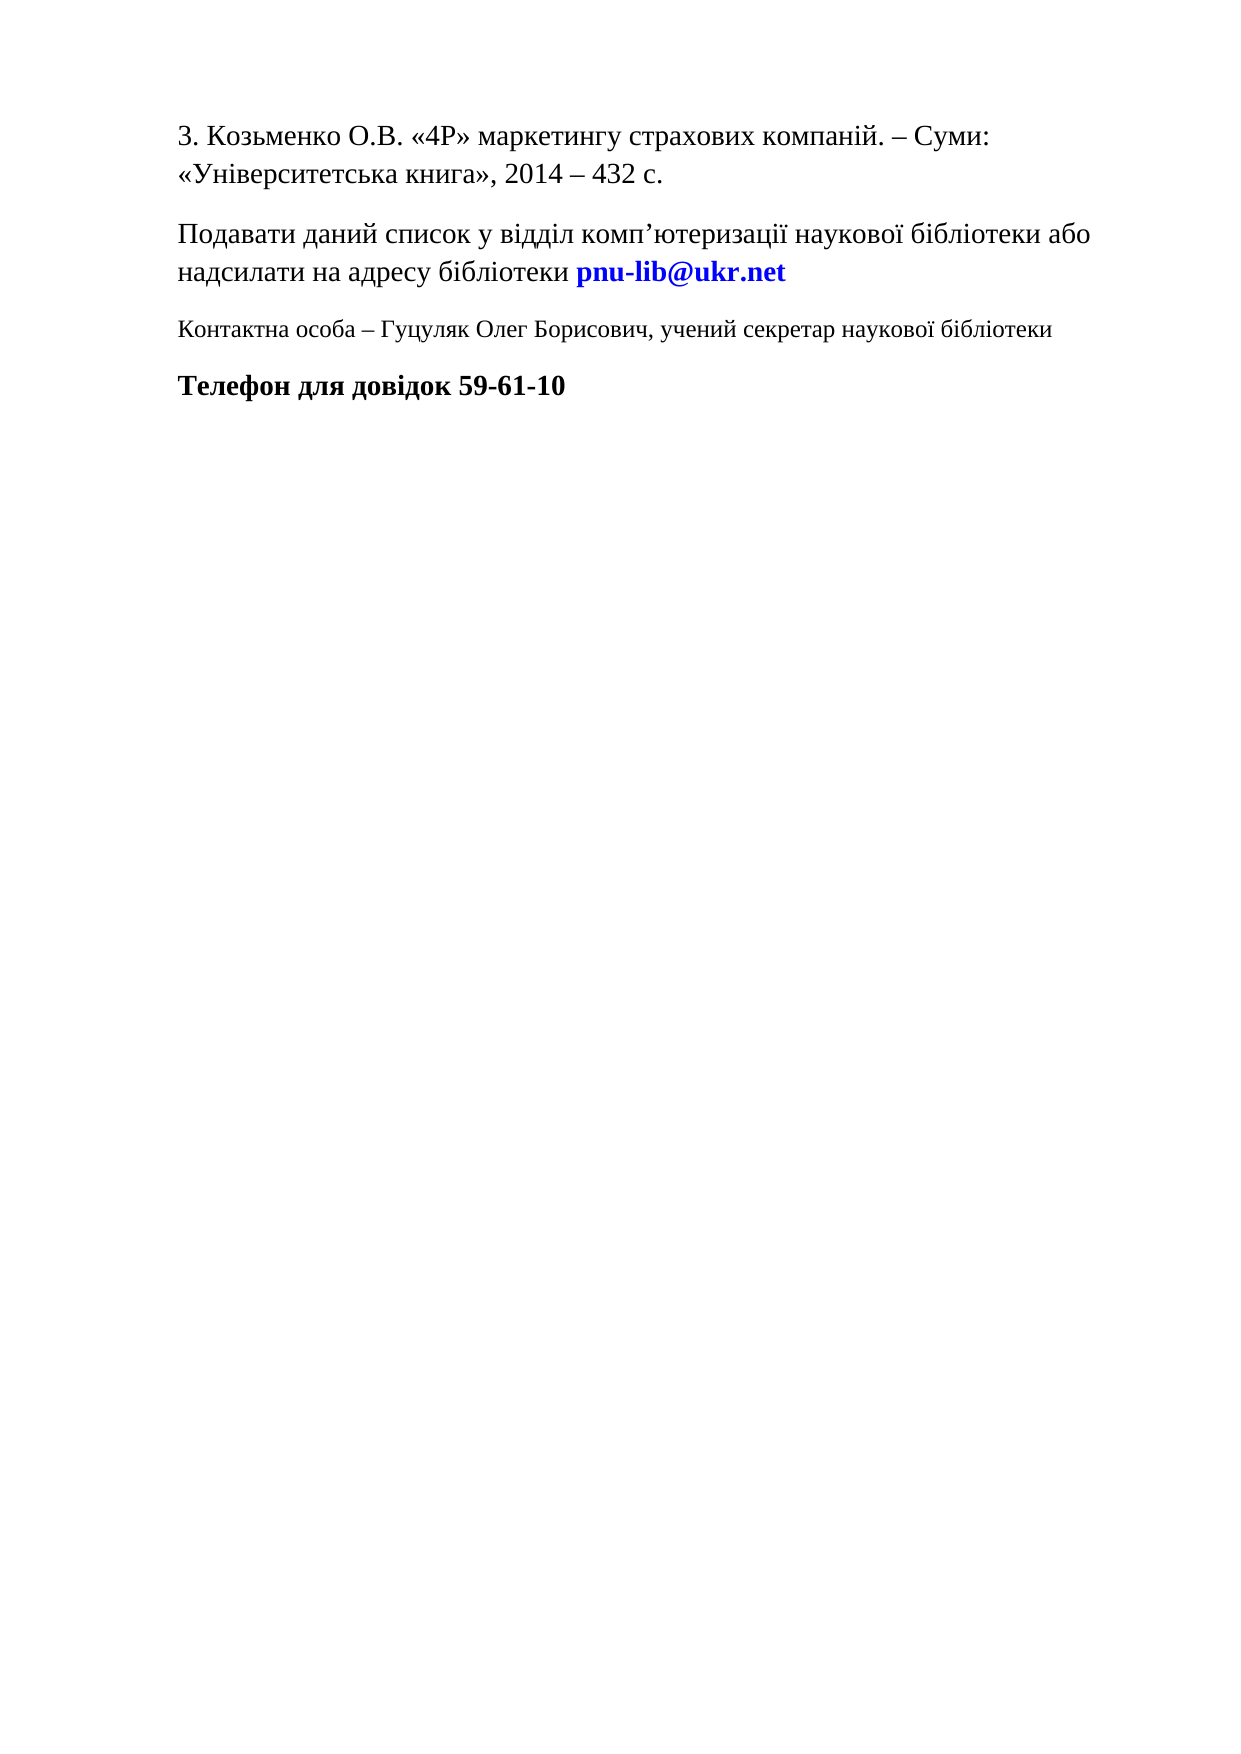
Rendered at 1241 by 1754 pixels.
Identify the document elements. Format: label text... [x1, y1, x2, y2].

text Телефон для довідок 59-61-10 [177, 368, 1152, 401]
text Контактна особа – Гуцуляк Олег Борисович, учений секретар наукової бібліотеки [177, 314, 1152, 343]
text 3. Козьменко О.В. «4Р» маркетингу страхових компаній. – Суми: «Університетська книга», 2014 – 432 с. [177, 118, 1152, 190]
text Подавати даний список у відділ комп’ютеризації наукової бібліотеки або надсилати на адресу бібліотеки pnu-lib@ukr.net [177, 216, 1152, 288]
